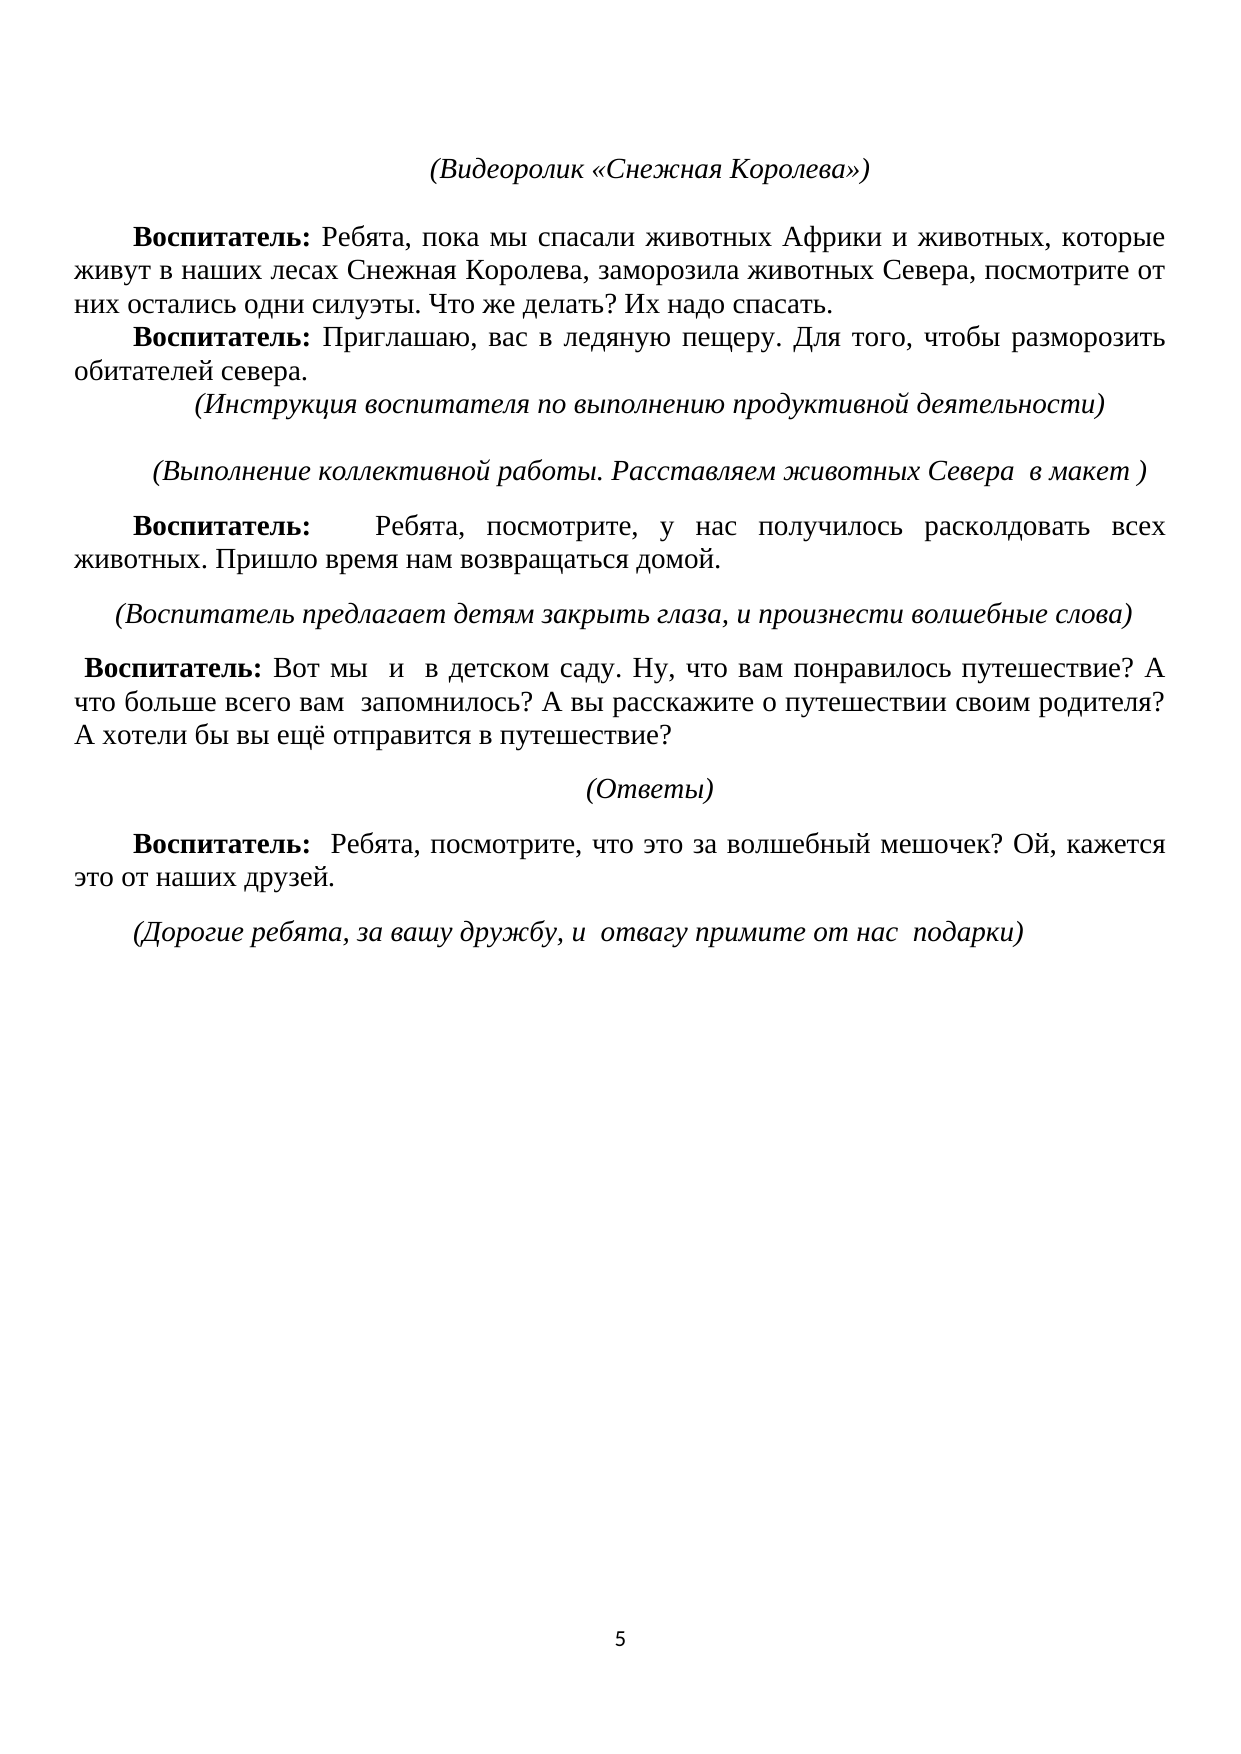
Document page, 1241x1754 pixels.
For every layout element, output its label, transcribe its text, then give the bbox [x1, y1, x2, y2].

text (Воспитатель предлагает детям закрыть глаза, и произнести волшебные слова) [74, 596, 1167, 629]
text Воспитатель: Ребята, пока мы спасали животных Африки и животных, которые живут в наших лесах Снежная Королева, заморозила животных Севера, посмотрите от них остались одни силуэты. Что же делать? Их надо спасать. [74, 219, 1167, 319]
text (Видеоролик «Снежная Королева») [74, 152, 1167, 185]
text (Дорогие ребята, за вашу дружбу, и отвагу примите от нас подарки) [74, 914, 1167, 947]
text (Выполнение коллективной работы. Расставляем животных Севера в макет ) [74, 453, 1167, 487]
text Воспитатель: Вот мы и в детском саду. Ну, что вам понравилось путешествие? А что больше всего вам запомнилось? А вы расскажите о путешествии своим родителя? А хотели бы вы ещё отправится в путешествие? [74, 650, 1167, 751]
text (Инструкция воспитателя по выполнению продуктивной деятельности) [74, 386, 1167, 420]
text Воспитатель: Ребята, посмотрите, у нас получилось расколдовать всех животных. Пришло время нам возвращаться домой. [74, 508, 1167, 575]
text Воспитатель: Приглашаю, вас в ледяную пещеру. Для того, чтобы разморозить обитателей севера. [74, 319, 1167, 386]
text (Ответы) [74, 772, 1167, 805]
text Воспитатель: Ребята, посмотрите, что это за волшебный мешочек? Ой, кажется это от наших друзей. [74, 826, 1167, 893]
